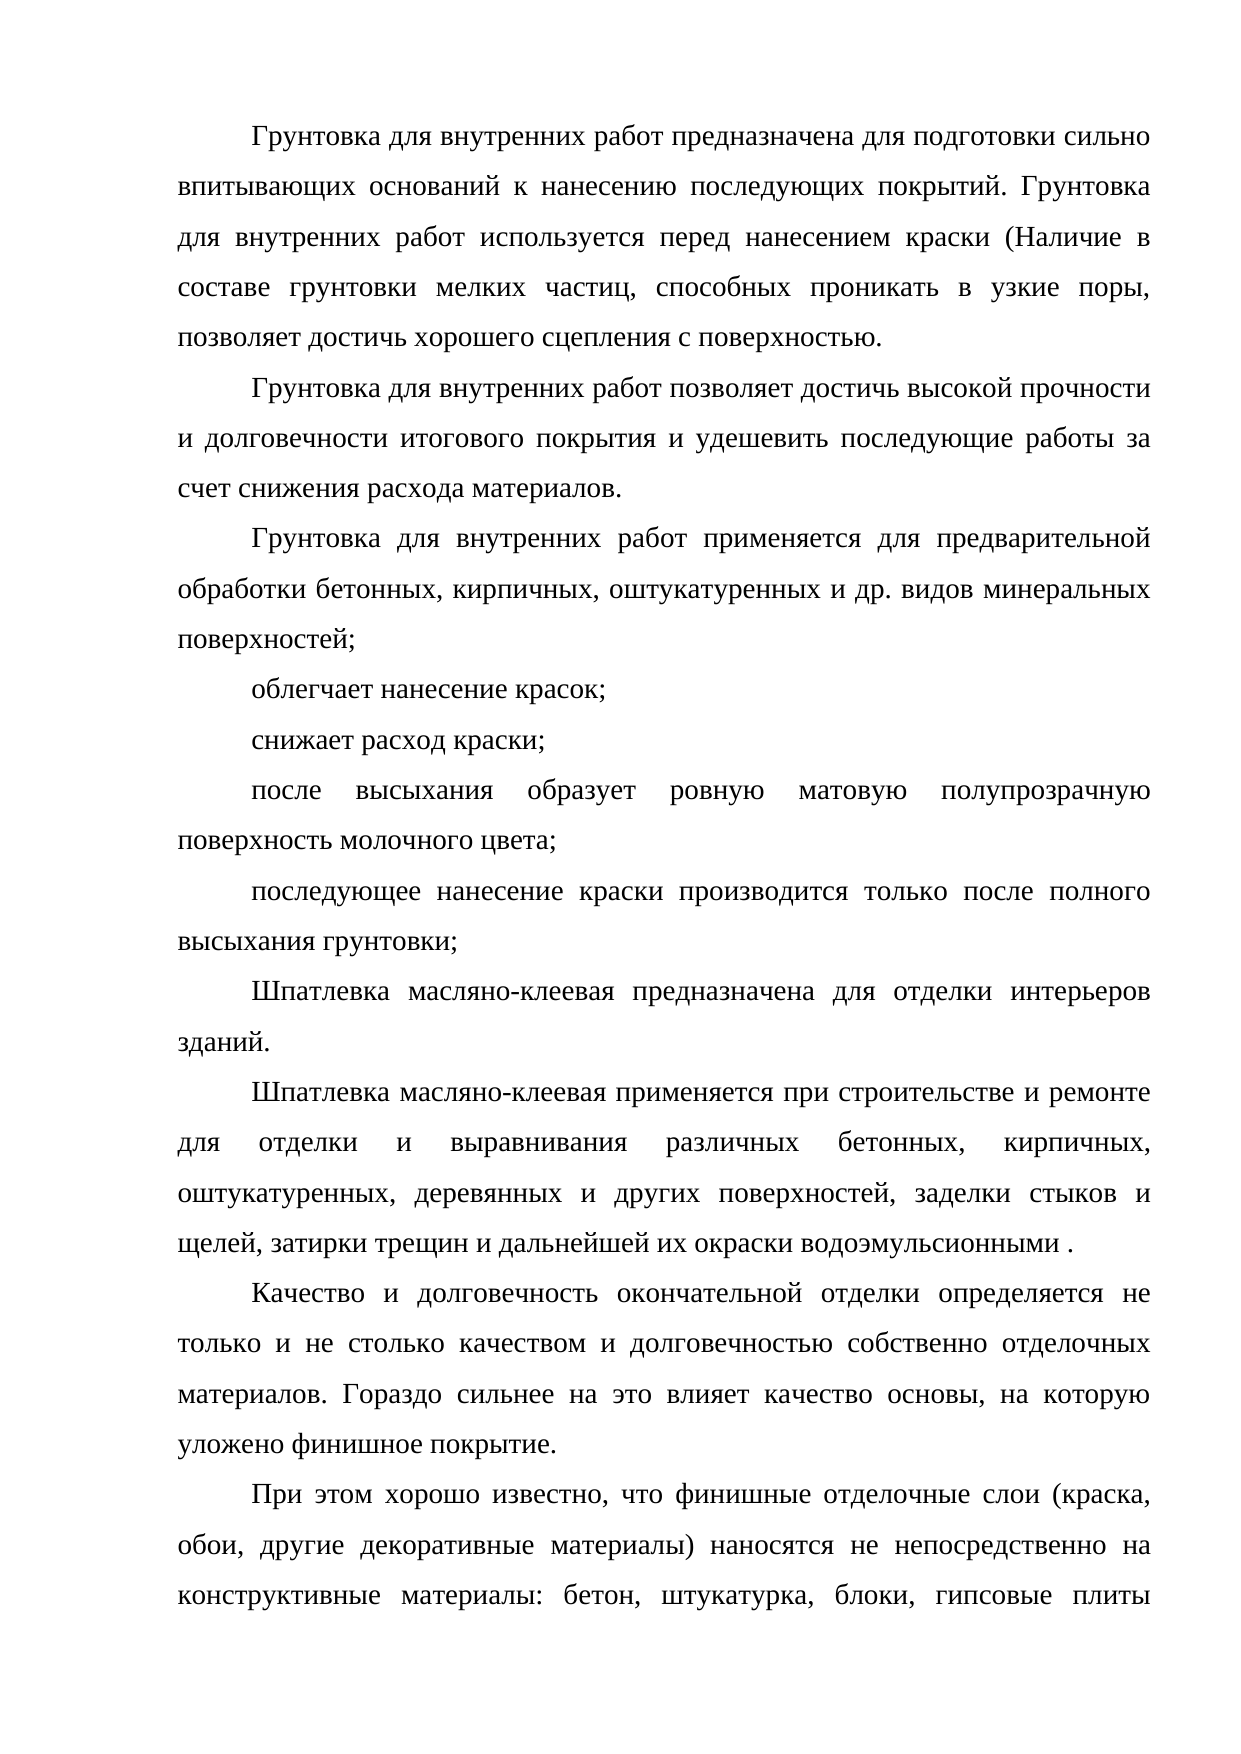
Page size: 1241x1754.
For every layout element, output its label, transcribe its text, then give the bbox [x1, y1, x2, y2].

text облегчает нанесение красок; [177, 672, 1152, 705]
text Шпатлевка масляно-клеевая предназначена для отделки интерьеров зданий. [177, 973, 1152, 1057]
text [177, 1477, 1152, 1611]
text после высыхания образует ровную матовую полупрозрачную поверхность молочного цвета; [177, 772, 1152, 856]
text Качество и долговечность окончательной отделки определяется не только и не столько качеством и долговечностью собственно отделочных материалов. Гораздо сильнее на это влияет качество основы, на которую уложено финишное покрытие. [177, 1275, 1152, 1460]
text снижает расход краски; [177, 722, 1152, 755]
text последующее нанесение краски производится только после полного высыхания грунтовки; [177, 873, 1152, 957]
text Грунтовка для внутренних работ применяется для предварительной обработки бетонных, кирпичных, оштукатуренных и др. видов минеральных поверхностей; [177, 521, 1152, 655]
text Грунтовка для внутренних работ предназначена для подготовки сильно впитывающих оснований к нанесению последующих покрытий. Грунтовка для внутренних работ используется перед нанесением краски (Наличие в составе грунтовки мелких частиц, способных проникать в узкие поры, позволяет достичь хорошего сцепления с поверхностью. [177, 118, 1152, 353]
text Шпатлевка масляно-клеевая применяется при строительстве и ремонте для отделки и выравнивания различных бетонных, кирпичных, оштукатуренных, деревянных и других поверхностей, заделки стыков и щелей, затирки трещин и дальнейшей их окраски водоэмульсионными . [177, 1074, 1152, 1258]
text Грунтовка для внутренних работ позволяет достичь высокой прочности и долговечности итогового покрытия и удешевить последующие работы за счет снижения расхода материалов. [177, 370, 1152, 504]
